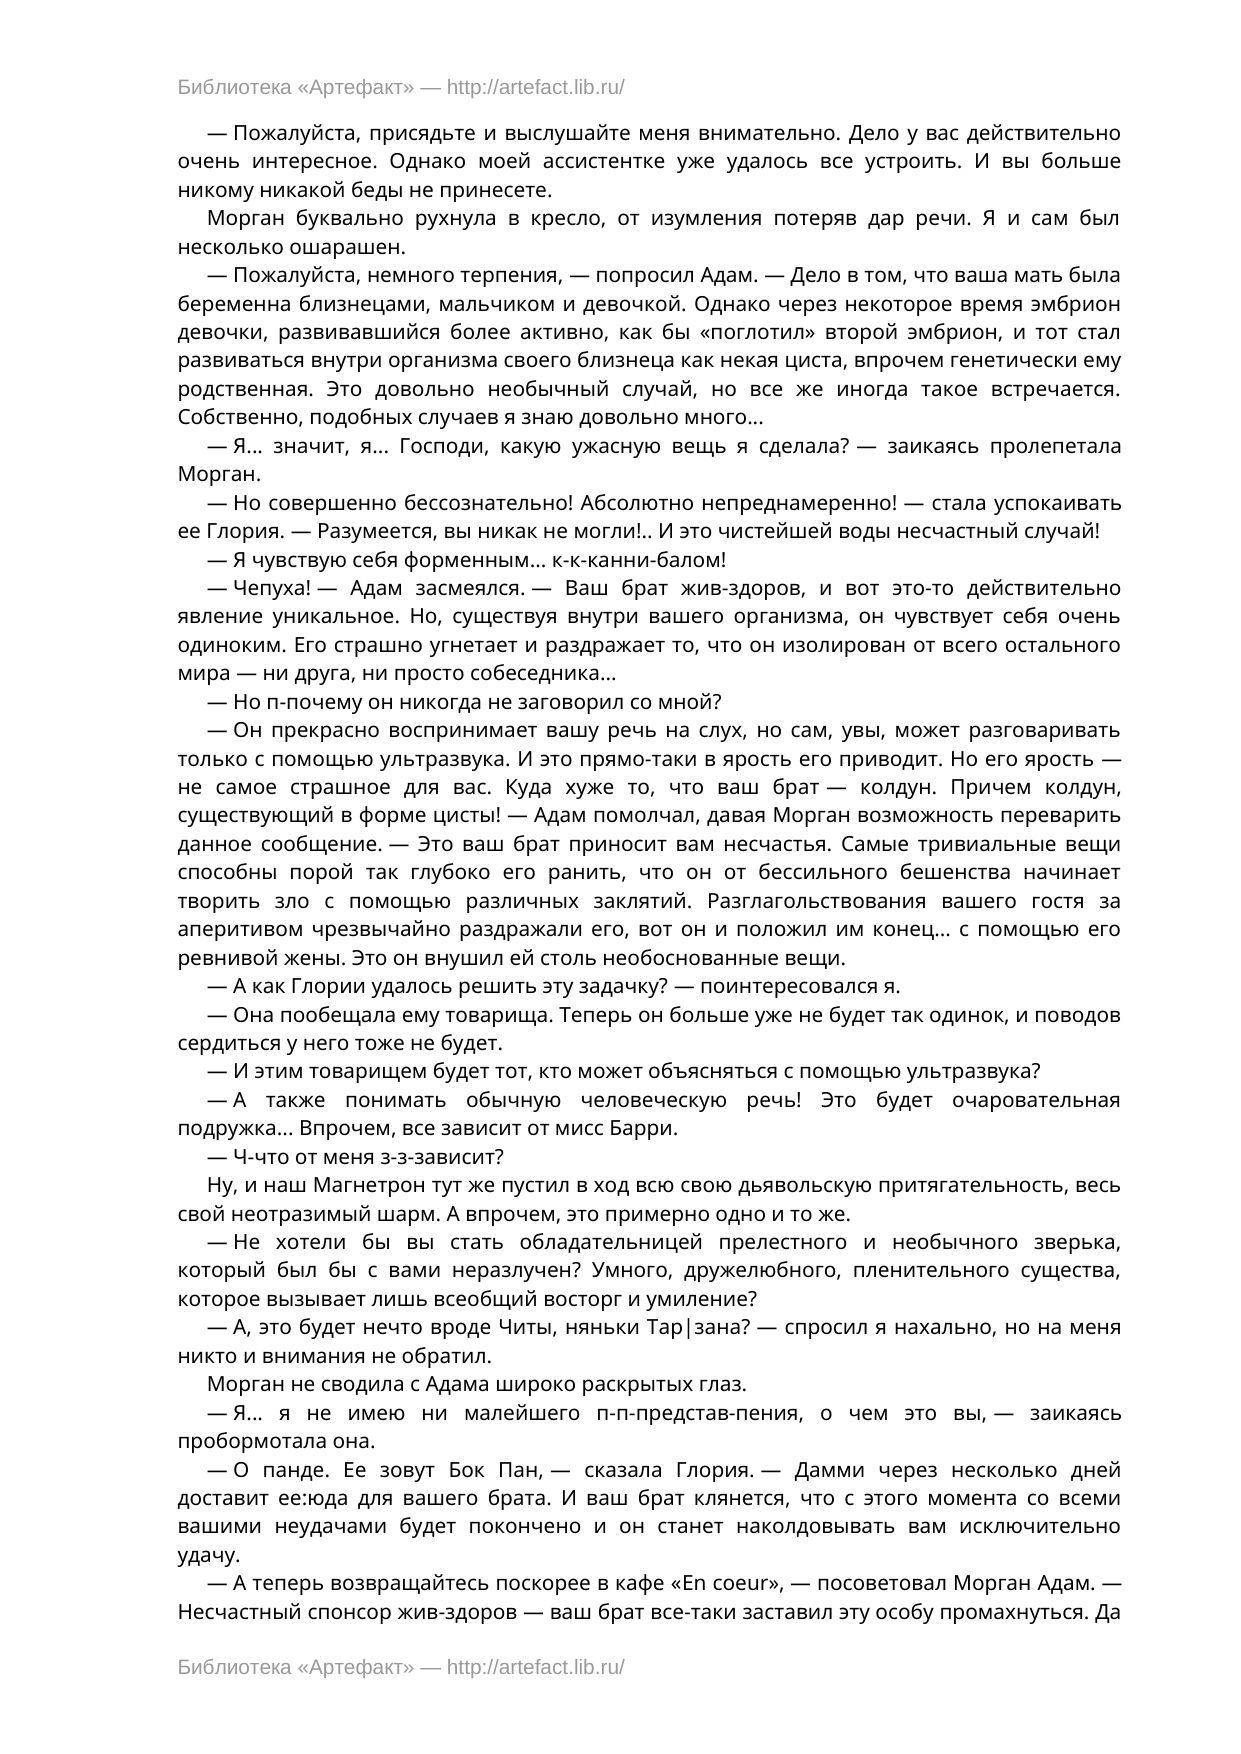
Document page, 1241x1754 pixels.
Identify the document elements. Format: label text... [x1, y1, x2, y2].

text Морган буквально рухнула в кресло, от изумления потеряв дар речи. Я и сам был несколько ошарашен. [177, 203, 1122, 260]
text — Он прекрасно воспринимает вашу речь на слух, но сам, увы, может разговаривать только с помощью ультразвука. И это прямо-таки в ярость его приводит. Но его ярость — не самое страшное для вас. Куда хуже то, что ваш брат — колдун. Причем колдун, существующий в форме цисты! — Адам помолчал, давая Морган возможность переварить данное сообщение. — Это ваш брат приносит вам несчастья. Самые тривиальные вещи способны порой так глубоко его ранить, что он от бессильного бешенства начинает творить зло с помощью различных заклятий. Разглагольствования вашего гостя за аперитивом чрезвычайно раздражали его, вот он и положил им конец... с помощью его ревнивой жены. Это он внушил ей столь необоснованные вещи. [177, 715, 1122, 971]
text — А также понимать обычную человеческую речь! Это будет очаровательная подружка... Впрочем, все зависит от мисс Барри. [177, 1085, 1122, 1142]
text — Она пообещала ему товарища. Теперь он больше уже не будет так одинок, и поводов сердиться у него тоже не будет. [177, 1000, 1122, 1057]
text — И этим товарищем будет тот, кто может объясняться с помощью ультразвука? [177, 1057, 1122, 1085]
text — О панде. Ее зовут Бок Пан, — сказала Глория. — Дамми через несколько дней доставит ее:юда для вашего брата. И ваш брат клянется, что с этого момента со всеми вашими неудачами будет покончено и он станет наколдовывать вам исключительно удачу. [177, 1455, 1122, 1568]
text — Я... я не имею ни малейшего п-п-представ-пения, о чем это вы, — заикаясь пробормотала она. [177, 1398, 1122, 1455]
text — Ч-что от меня з-з-зависит? [177, 1142, 1122, 1170]
text — Не хотели бы вы стать обладательницей прелестного и необычного зверька, который был бы с вами неразлучен? Умного, дружелюбного, пленительного существа, которое вызывает лишь всеобщий восторг и умиление? [177, 1227, 1122, 1312]
text — Я чувствую себя форменным... к-к-канни-балом! [177, 545, 1122, 573]
text Ну, и наш Магнетрон тут же пустил в ход всю свою дьявольскую притягательность, весь свой неотразимый шарм. А впрочем, это примерно одно и то же. [177, 1170, 1122, 1227]
text Морган не сводила с Адама широко раскрытых глаз. [177, 1369, 1122, 1398]
text — А как Глории удалось решить эту задачку? — поинтересовался я. [177, 971, 1122, 1000]
text — Пожалуйста, присядьте и выслушайте меня внимательно. Дело у вас действительно очень интересное. Однако моей ассистентке уже удалось все устроить. И вы больше никому никакой беды не принесете. [177, 118, 1122, 203]
text — Но п-почему он никогда не заговорил со мной? [177, 687, 1122, 715]
text — Но совершенно бессознательно! Абсолютно непреднамеренно! — стала успокаивать ее Глория. — Разумеется, вы никак не могли!.. И это чистейшей воды несчастный случай! [177, 488, 1122, 545]
text — Чепуха! — Адам засмеялся. — Ваш брат жив-здоров, и вот это-то действительно явление уникальное. Но, существуя внутри вашего организма, он чувствует себя очень одиноким. Его страшно угнетает и раздражает то, что он изолирован от всего остального мира — ни друга, ни просто собеседника... [177, 573, 1122, 687]
text — Пожалуйста, немного терпения, — попросил Адам. — Дело в том, что ваша мать была беременна близнецами, мальчиком и девочкой. Однако через некоторое время эмбрион девочки, развивавшийся более активно, как бы «поглотил» второй эмбрион, и тот стал развиваться внутри организма своего близнеца как некая циста, впрочем генетически ему родственная. Это довольно необычный случай, но все же иногда такое встречается. Собственно, подобных случаев я знаю довольно много... [177, 260, 1122, 431]
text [177, 1568, 1122, 1625]
text — А, это будет нечто вроде Читы, няньки Тар|зана? — спросил я нахально, но на меня никто и внимания не обратил. [177, 1312, 1122, 1369]
text — Я... значит, я... Господи, какую ужасную вещь я сделала? — заикаясь пролепетала Морган. [177, 431, 1122, 488]
